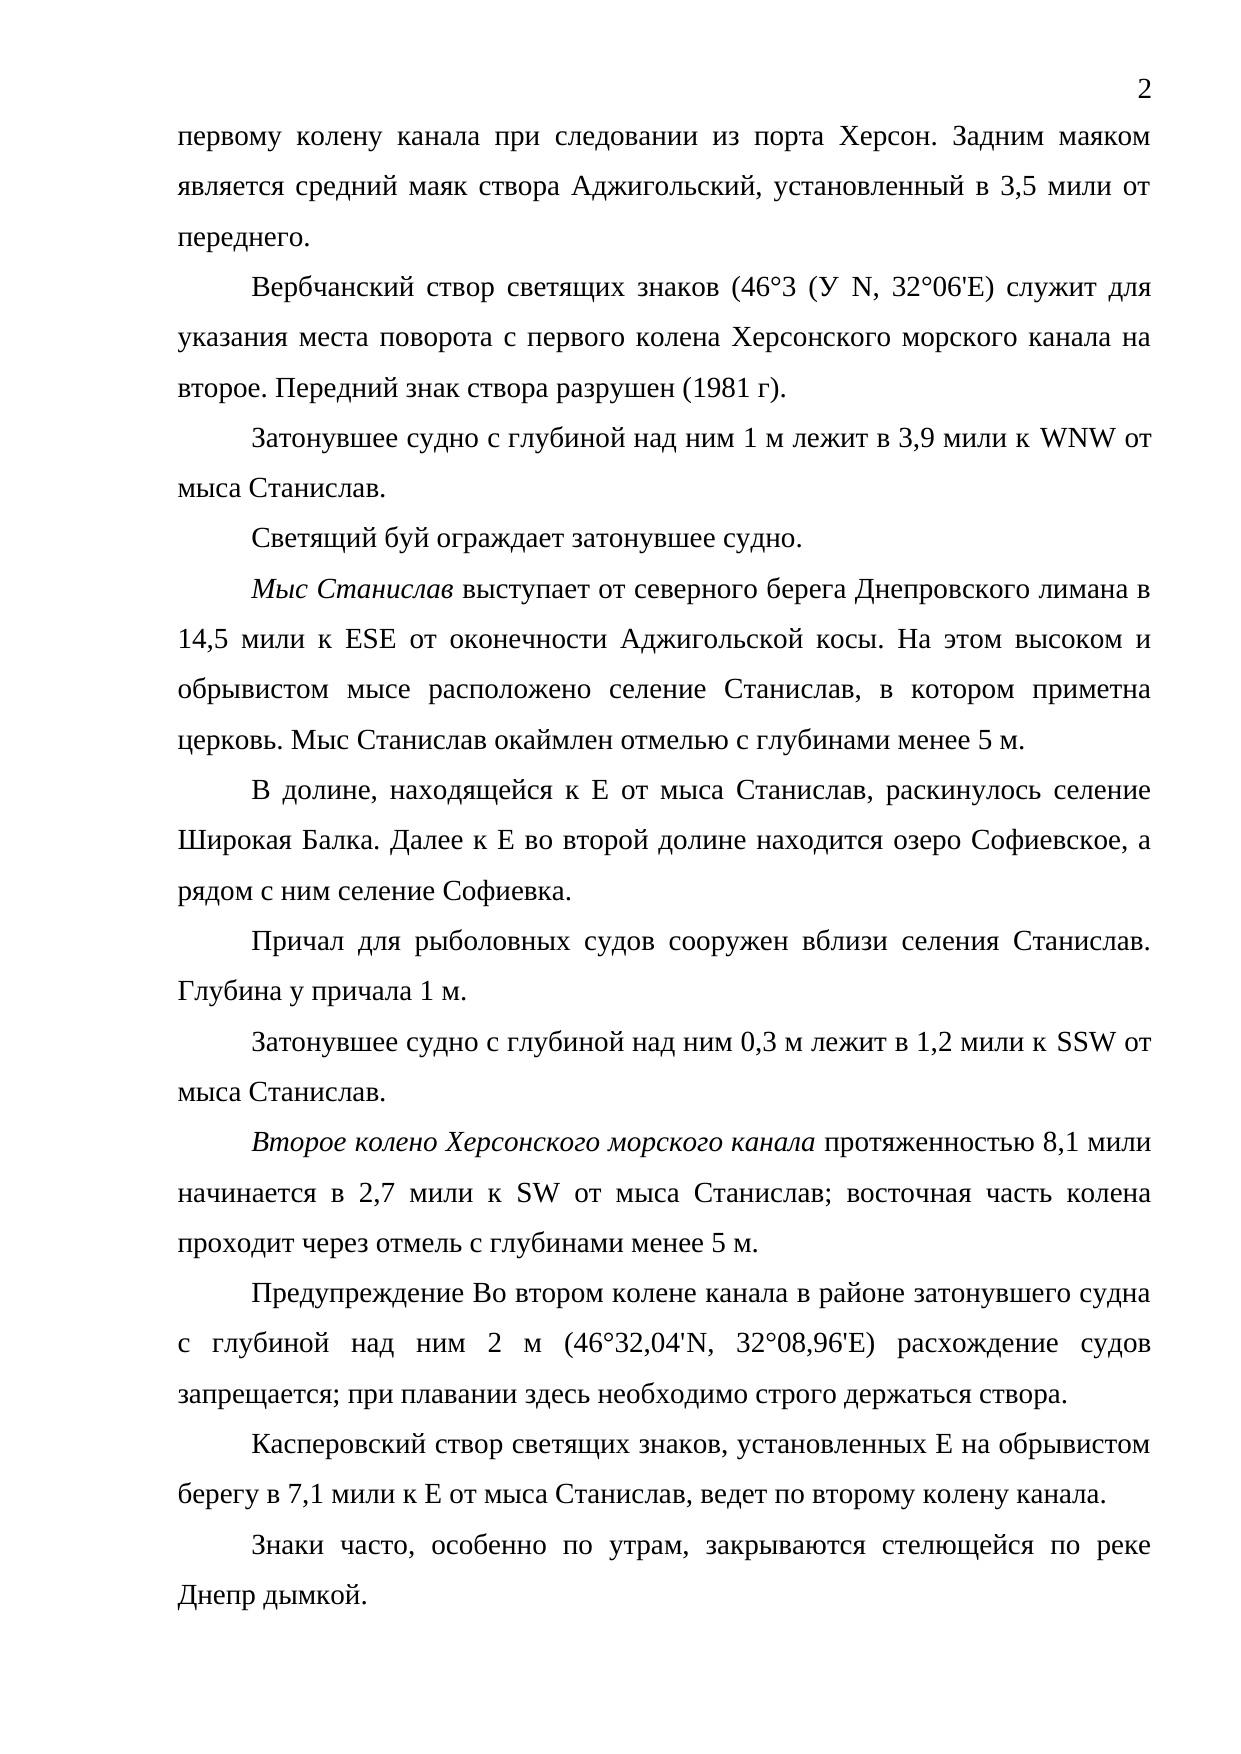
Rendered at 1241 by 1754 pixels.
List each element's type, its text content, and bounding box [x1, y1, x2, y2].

text Затонувшее судно с глубиной над ним 1 м лежит в 3,9 мили к WNW от мыса Станислав. [177, 420, 1152, 504]
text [177, 118, 1152, 252]
text Предупреждение Во втором колене канала в районе затонувшего судна с глубиной над ним 2 м (46°32,04'N, 32°08,96'Е) расхождение судов запрещается; при плавании здесь необходимо строго держаться створа. [177, 1275, 1152, 1409]
text Причал для рыболовных судов сооружен вблизи селения Станислав. Глубина у причала 1 м. [177, 923, 1152, 1007]
text Затонувшее судно с глубиной над ним 0,3 м лежит в 1,2 мили к SSW от мыса Станислав. [177, 1024, 1152, 1108]
text Касперовский створ светящих знаков, установленных Е на обрывистом берегу в 7,1 мили к Е от мыса Станислав, ведет по второму колену канала. [177, 1426, 1152, 1510]
text Знаки часто, особенно по утрам, закрываются стелющейся по реке Днепр дымкой. [177, 1527, 1152, 1611]
text В долине, находящейся к Е от мыса Станислав, раскинулось селение Широкая Балка. Далее к Е во второй долине находится озеро Софиевское, а рядом с ним селение Софиевка. [177, 772, 1152, 906]
text Мыс Станислав выступает от северного берега Днепровского лимана в 14,5 мили к ESE от оконечности Аджигольской косы. На этом высоком и обрывистом мысе расположено селение Станислав, в котором приметна церковь. Мыс Станислав окаймлен отмелью с глубинами менее 5 м. [177, 571, 1152, 755]
text Второе колено Херсонского морского канала протяженностью 8,1 мили начинается в 2,7 мили к SW от мыса Станислав; восточная часть колена проходит через отмель с глубинами менее 5 м. [177, 1124, 1152, 1258]
text Светящий буй ограждает затонувшее судно. [177, 521, 1152, 554]
text Вербчанский створ светящих знаков (46°3 (У N, 32°06'Е) служит для указания места поворота с первого колена Херсонского морского канала на второе. Передний знак створа разрушен (1981 г). [177, 269, 1152, 403]
